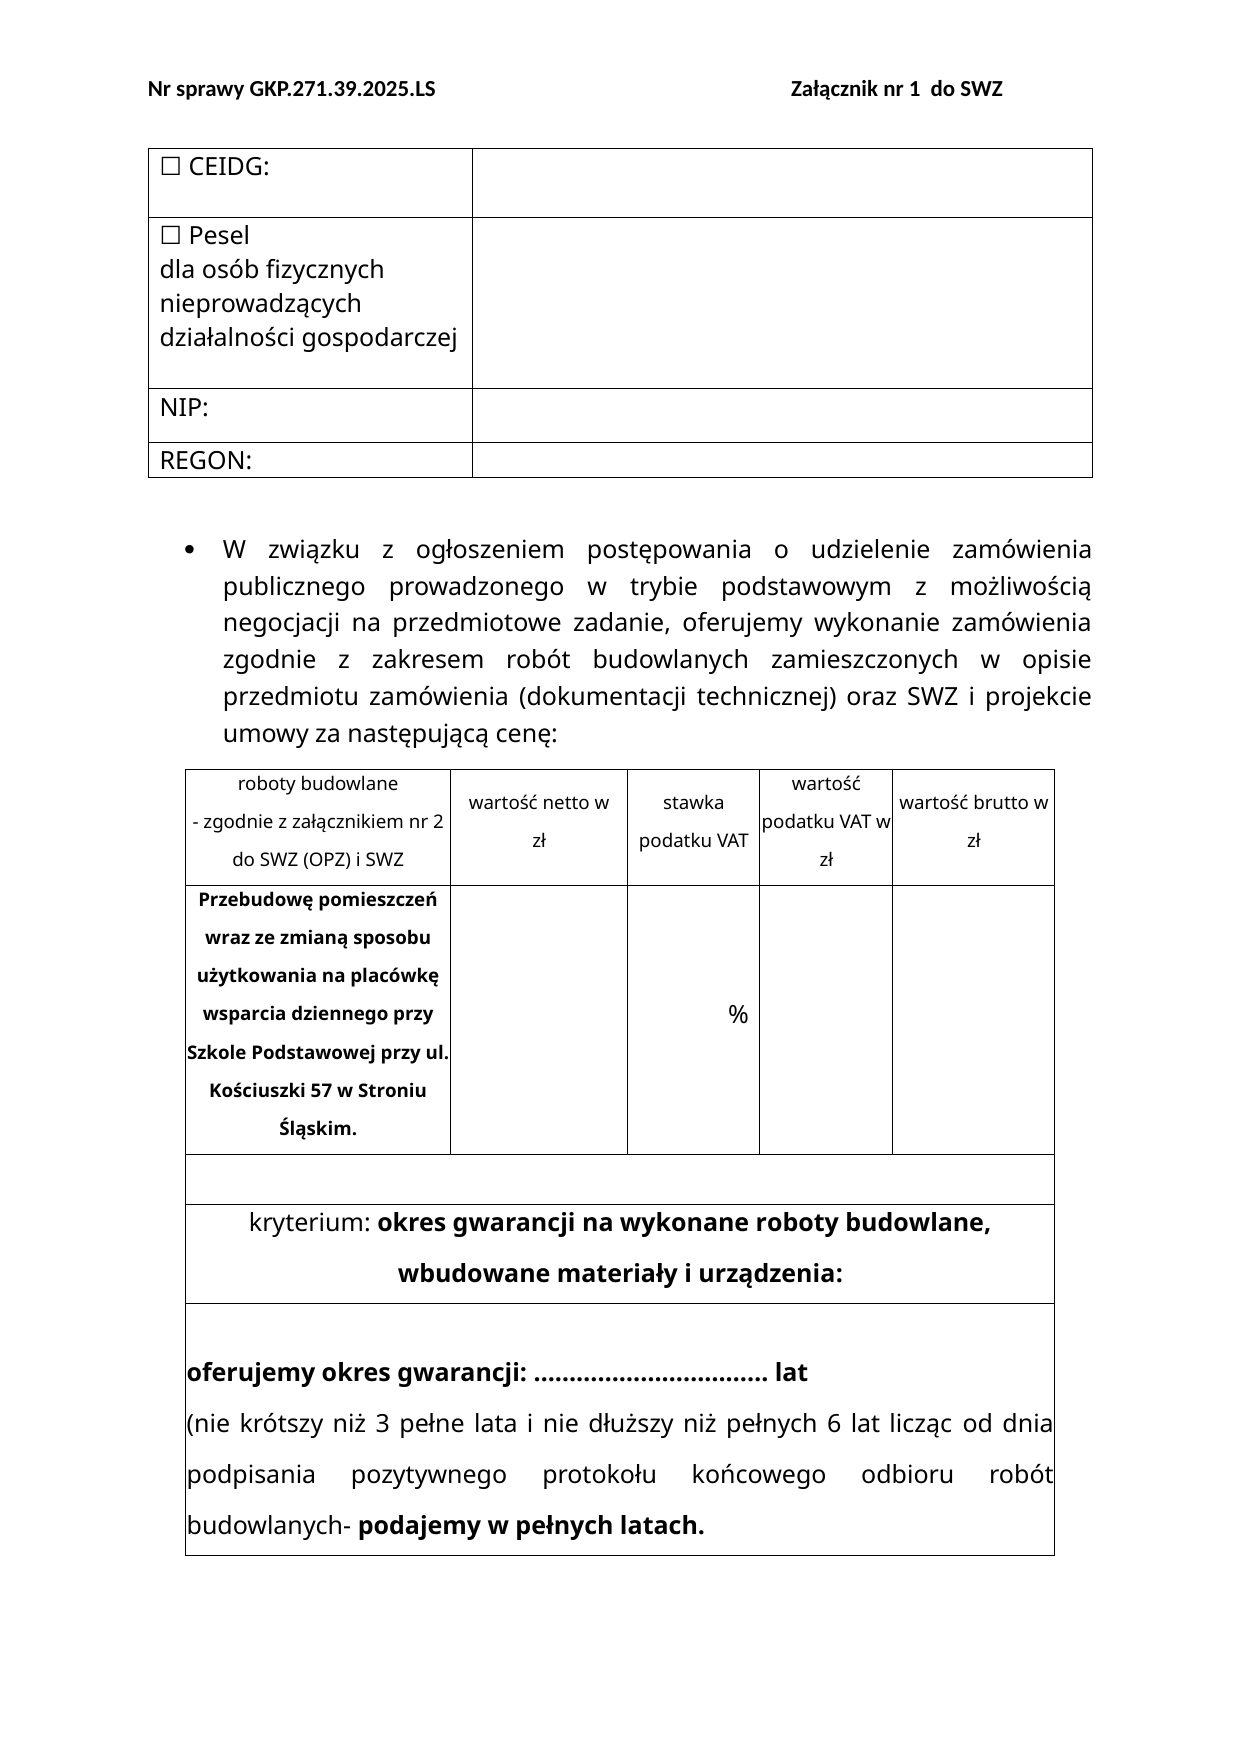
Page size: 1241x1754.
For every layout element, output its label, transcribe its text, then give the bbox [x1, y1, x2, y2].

table_cell [760, 886, 892, 1154]
table_cell NIP: [149, 389, 472, 442]
list W związku z ogłoszeniem postępowania o udzielenie zamówienia publicznego prowadzonego w trybie podstawowym z możliwością negocjacji na przedmiotowe zadanie, oferujemy wykonanie zamówienia zgodnie z zakresem robót budowlanych zamieszczonych w opisie przedmiotu zamówienia (dokumentacji technicznej) oraz SWZ i projekcie umowy za następującą cenę: [185, 532, 1093, 749]
table_cell % [628, 886, 759, 1154]
table_cell kryterium: okres gwarancji na wykonane roboty budowlane, wbudowane materiały i urządzenia: [186, 1205, 1054, 1303]
table_header wartość netto w zł [451, 770, 627, 885]
table_cell REGON: [149, 443, 472, 477]
table_cell [186, 1155, 1054, 1203]
table_cell [473, 443, 1092, 477]
table_cell oferujemy okres gwarancji: …………………………… lat (nie krótszy niż 3 pełne lata i nie dłuższy niż pełnych 6 lat licząc od dnia podpisania pozytywnego protokołu końcowego odbioru robót budowlanych- podajemy w pełnych latach. [186, 1304, 1054, 1555]
table_cell [893, 886, 1054, 1154]
table_header roboty budowlane - zgodnie z załącznikiem nr 2 do SWZ (OPZ) i SWZ [186, 770, 450, 885]
table_cell [473, 389, 1092, 442]
table_cell [473, 218, 1092, 388]
table_cell ☐ CEIDG: [149, 149, 472, 217]
table_cell [451, 886, 627, 1154]
table_header stawka podatku VAT [628, 770, 759, 885]
table_cell [473, 149, 1092, 217]
table_cell Przebudowę pomieszczeń wraz ze zmianą sposobu użytkowania na placówkę wsparcia dziennego przy Szkole Podstawowej przy ul. Kościuszki 57 w Stroniu Śląskim. [186, 886, 450, 1154]
table_header wartość podatku VAT w zł [760, 770, 892, 885]
table_header wartość brutto w zł [893, 770, 1054, 885]
table_cell ☐ Pesel dla osób fizycznych nieprowadzących działalności gospodarczej [149, 218, 472, 388]
